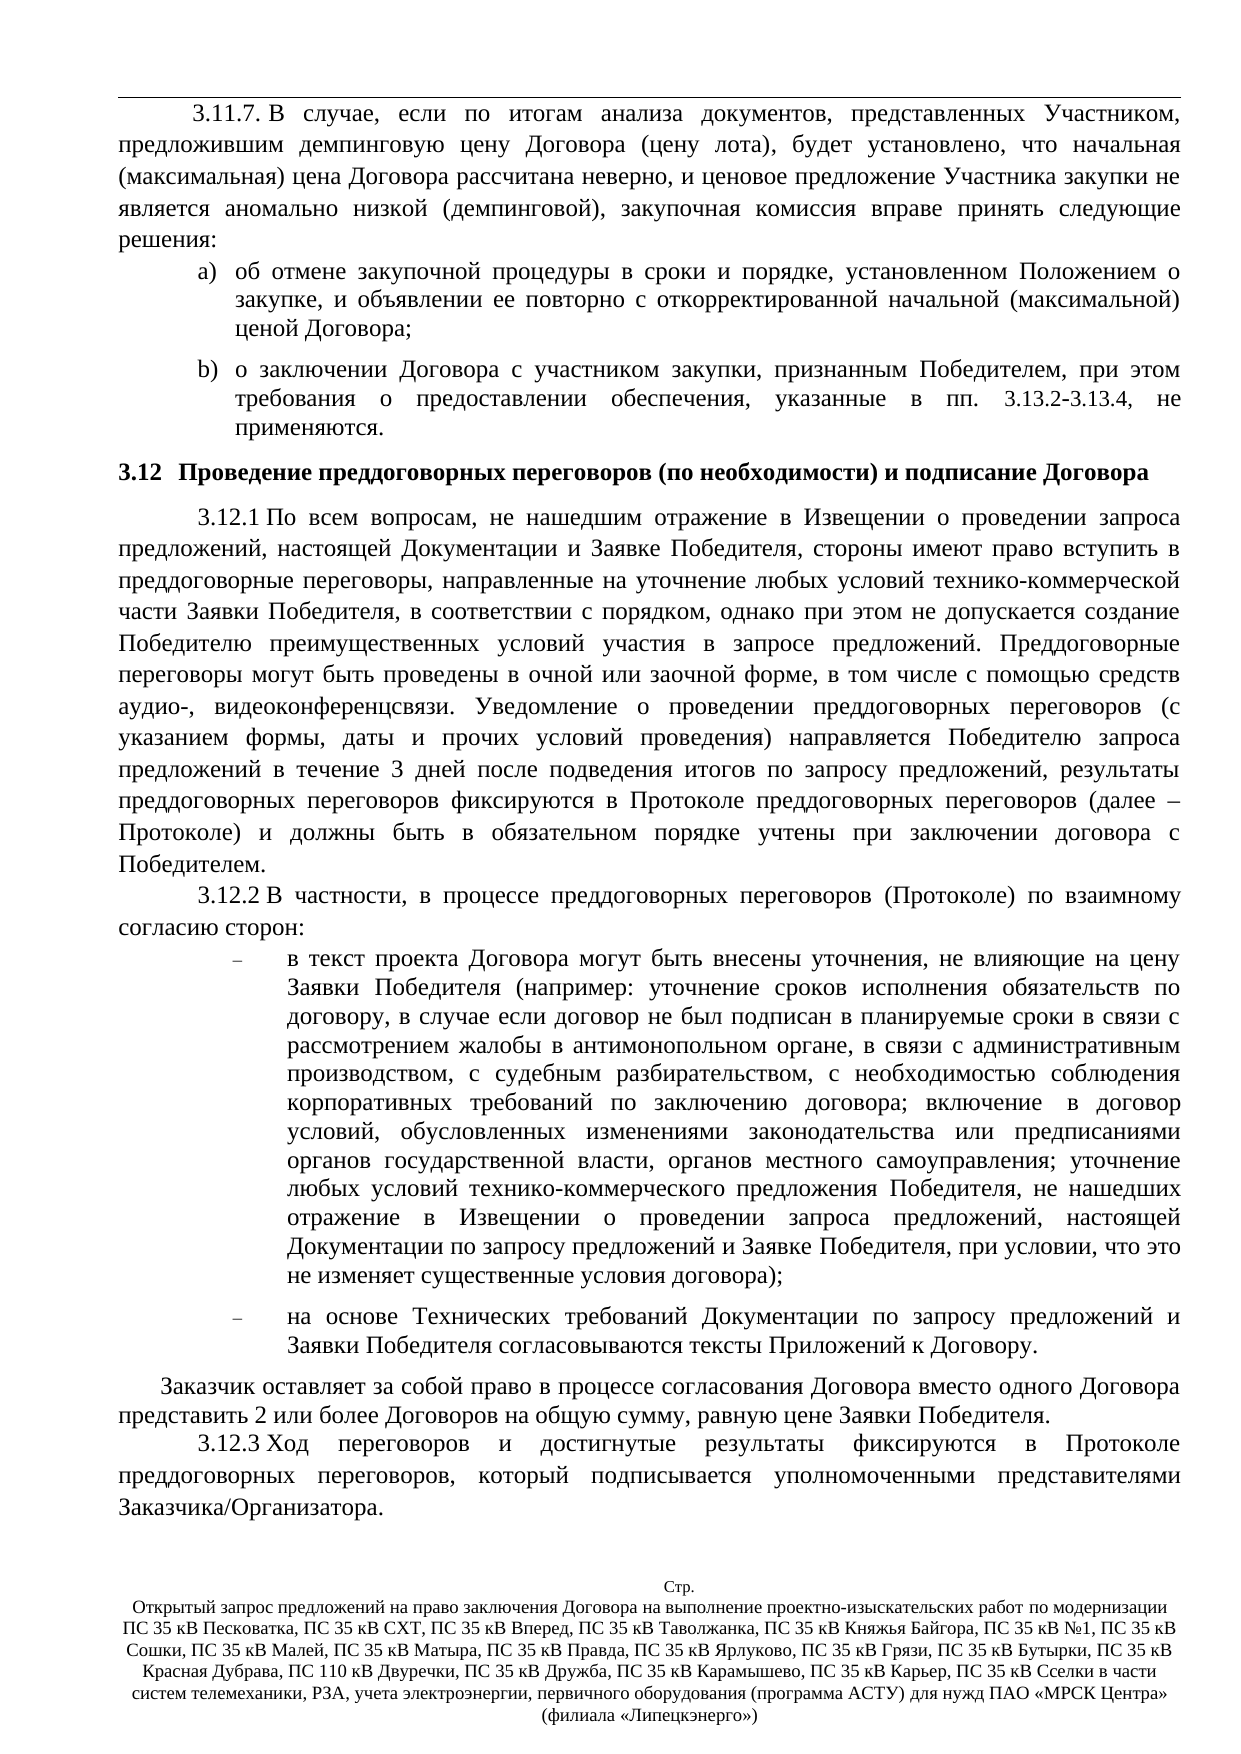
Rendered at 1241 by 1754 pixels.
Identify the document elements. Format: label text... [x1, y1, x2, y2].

list По всем вопросам, не нашедшим отражение в Извещении о проведении запроса предложений, настоящей Документации и Заявке Победителя, стороны имеют право вступить в преддоговорные переговоры, направленные на уточнение любых условий технико-коммерческой части Заявки Победителя, в соответствии с порядком, однако при этом не допускается создание Победителю преимущественных условий участия в запросе предложений. Преддоговорные переговоры могут быть проведены в очной или заочной форме, в том числе с помощью средств аудио-, видеоконференцсвязи. Уведомление о проведении преддоговорных переговоров (с указанием формы, даты и прочих условий проведения) направляется Победителю запроса предложений в течение 3 дней после подведения итогов по запросу предложений, результаты преддоговорных переговоров фиксируются в Протоколе преддоговорных переговоров (далее – Протоколе) и должны быть в обязательном порядке учтены при заключении договора с Победителем. [118, 502, 1181, 877]
list о заключении Договора с участником закупки, признанным Победителем, при этом требования о предоставлении обеспечения, указанные в пп. 3.13.2-3.13.4, не применяются. [197, 354, 1181, 441]
list В случае, если по итогам анализа документов, представленных Участником, предложившим демпинговую цену Договора (цену лота), будет установлено, что начальная (максимальная) цена Договора рассчитана неверно, и ценовое предложение Участника закупки не является аномально низкой (демпинговой), закупочная комиссия вправе принять следующие решения: [118, 98, 1181, 253]
list В частности, в процессе преддоговорных переговоров (Протоколе) по взаимному согласию сторон: [118, 880, 1181, 941]
subtitle Проведение преддоговорных переговоров (по необходимости) и подписание Договора [118, 457, 1181, 486]
list об отмене закупочной процедуры в сроки и порядке, установленном Положением о закупке, и объявлении ее повторно с откорректированной начальной (максимальной) ценой Договора; [197, 256, 1181, 342]
list на основе Технических требований Документации по запросу предложений и Заявки Победителя согласовываются тексты Приложений к Договору. [231, 1301, 1181, 1358]
text Заказчик оставляет за собой право в процессе согласования Договора вместо одного Договора представить 2 или более Договоров на общую сумму, равную цене Заявки Победителя. [118, 1371, 1181, 1428]
list в текст проекта Договора могут быть внесены уточнения, не влияющие на цену Заявки Победителя (например: уточнение сроков исполнения обязательств по договору, в случае если договор не был подписан в планируемые сроки в связи с рассмотрением жалобы в антимонопольном органе, в связи с административным производством, с судебным разбирательством, с необходимостью соблюдения корпоративных требований по заключению договора; включение в договор условий, обусловленных изменениями законодательства или предписаниями органов государственной власти, органов местного самоуправления; уточнение любых условий технико-коммерческого предложения Победителя, не нашедших отражение в Извещении о проведении запроса предложений, настоящей Документации по запросу предложений и Заявке Победителя, при условии, что это не изменяет существенные условия договора); [231, 943, 1181, 1288]
list Ход переговоров и достигнутые результаты фиксируются в Протоколе преддоговорных переговоров, который подписывается уполномоченными представителями Заказчика/Организатора. [118, 1428, 1181, 1520]
